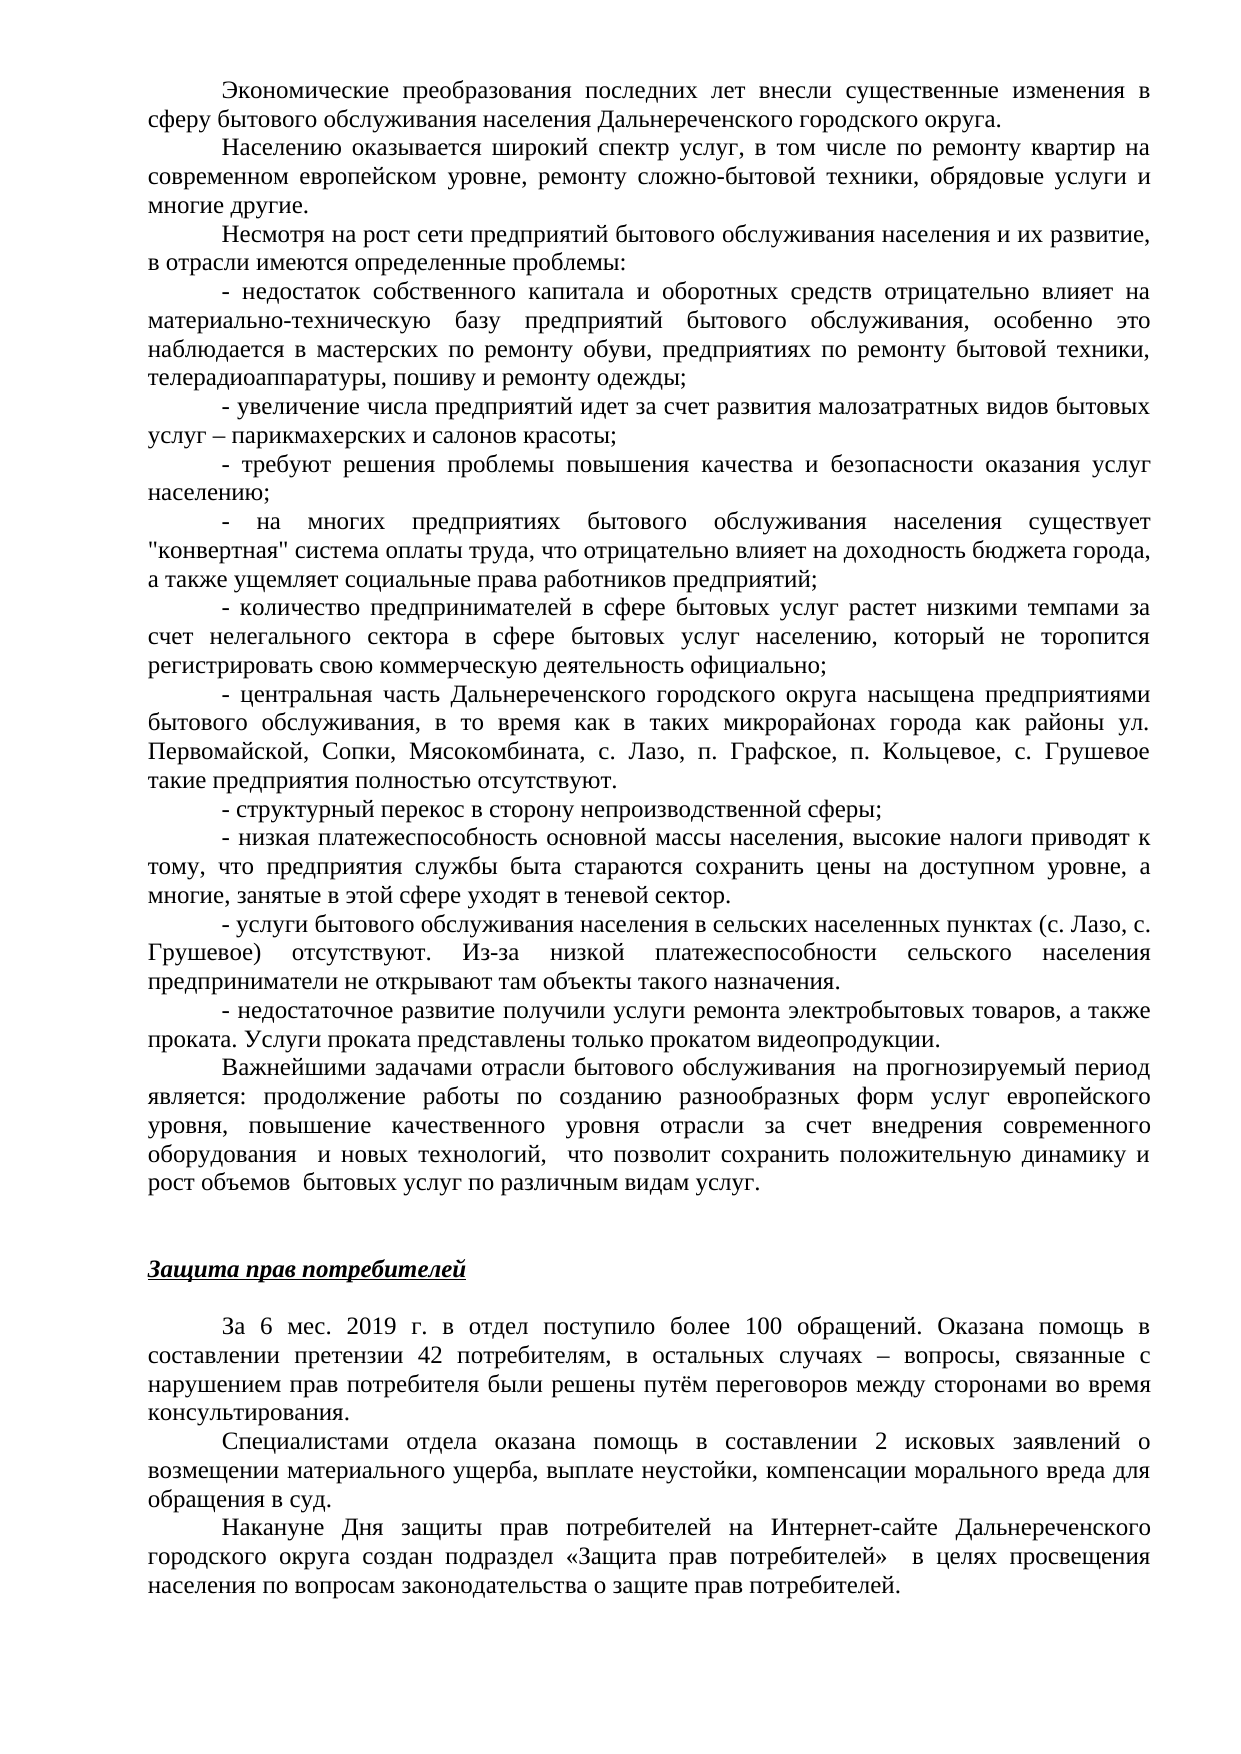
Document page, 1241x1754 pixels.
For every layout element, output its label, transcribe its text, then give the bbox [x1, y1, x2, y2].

text - увеличение числа предприятий идет за счет развития малозатратных видов бытовых услуг – парикмахерских и салонов красоты; [148, 391, 1152, 449]
text Несмотря на рост сети предприятий бытового обслуживания населения и их развитие, в отрасли имеются определенные проблемы: [148, 219, 1152, 276]
text - недостаточное развитие получили услуги ремонта электробытовых товаров, а также проката. Услуги проката представлены только прокатом видеопродукции. [148, 995, 1152, 1052]
text Населению оказывается широкий спектр услуг, в том числе по ремонту квартир на современном европейском уровне, ремонту сложно-бытовой техники, обрядовые услуги и многие другие. [148, 132, 1152, 219]
text - количество предпринимателей в сфере бытовых услуг растет низкими темпами за счет нелегального сектора в сфере бытовых услуг населению, который не торопится регистрировать свою коммерческую деятельность официально; [148, 592, 1152, 679]
text Экономические преобразования последних лет внесли существенные изменения в сферу бытового обслуживания населения Дальнереченского городского округа. [148, 75, 1152, 132]
text - требуют решения проблемы повышения качества и безопасности оказания услуг населению; [148, 449, 1152, 506]
text - структурный перекос в сторону непроизводственной сферы; [148, 794, 1152, 822]
text Защита прав потребителей [148, 1254, 1152, 1282]
text - центральная часть Дальнереченского городского округа насыщена предприятиями бытового обслуживания, в то время как в таких микрорайонах города как районы ул. Первомайской, Сопки, Мясокомбината, с. Лазо, п. Графское, п. Кольцевое, с. Грушевое такие предприятия полностью отсутствуют. [148, 679, 1152, 794]
text Накануне Дня защиты прав потребителей на Интернет-сайте Дальнереченского городского округа создан подраздел «Защита прав потребителей» в целях просвещения населения по вопросам законодательства о защите прав потребителей. [148, 1512, 1152, 1599]
text Специалистами отдела оказана помощь в составлении 2 исковых заявлений о возмещении материального ущерба, выплате неустойки, компенсации морального вреда для обращения в суд. [148, 1426, 1152, 1512]
text - на многих предприятиях бытового обслуживания населения существует "конвертная" система оплаты труда, что отрицательно влияет на доходность бюджета города, а также ущемляет социальные права работников предприятий; [148, 506, 1152, 592]
text Важнейшими задачами отрасли бытового обслуживания на прогнозируемый период является: продолжение работы по созданию разнообразных форм услуг европейского уровня, повышение качественного уровня отрасли за счет внедрения современного оборудования и новых технологий, что позволит сохранить положительную динамику и рост объемов бытовых услуг по различным видам услуг. [148, 1052, 1152, 1196]
text - услуги бытового обслуживания населения в сельских населенных пунктах (с. Лазо, с. Грушевое) отсутствуют. Из-за низкой платежеспособности сельского населения предприниматели не открывают там объекты такого назначения. [148, 909, 1152, 995]
text За 6 мес. 2019 г. в отдел поступило более 100 обращений. Оказана помощь в составлении претензии 42 потребителям, в остальных случаях – вопросы, связанные с нарушением прав потребителя были решены путём переговоров между сторонами во время консультирования. [148, 1311, 1152, 1426]
text - недостаток собственного капитала и оборотных средств отрицательно влияет на материально-техническую базу предприятий бытового обслуживания, особенно это наблюдается в мастерских по ремонту обуви, предприятиях по ремонту бытовой техники, телерадиоаппаратуры, пошиву и ремонту одежды; [148, 276, 1152, 391]
text - низкая платежеспособность основной массы населения, высокие налоги приводят к тому, что предприятия службы быта стараются сохранить цены на доступном уровне, а многие, занятые в этой сфере уходят в теневой сектор. [148, 822, 1152, 909]
